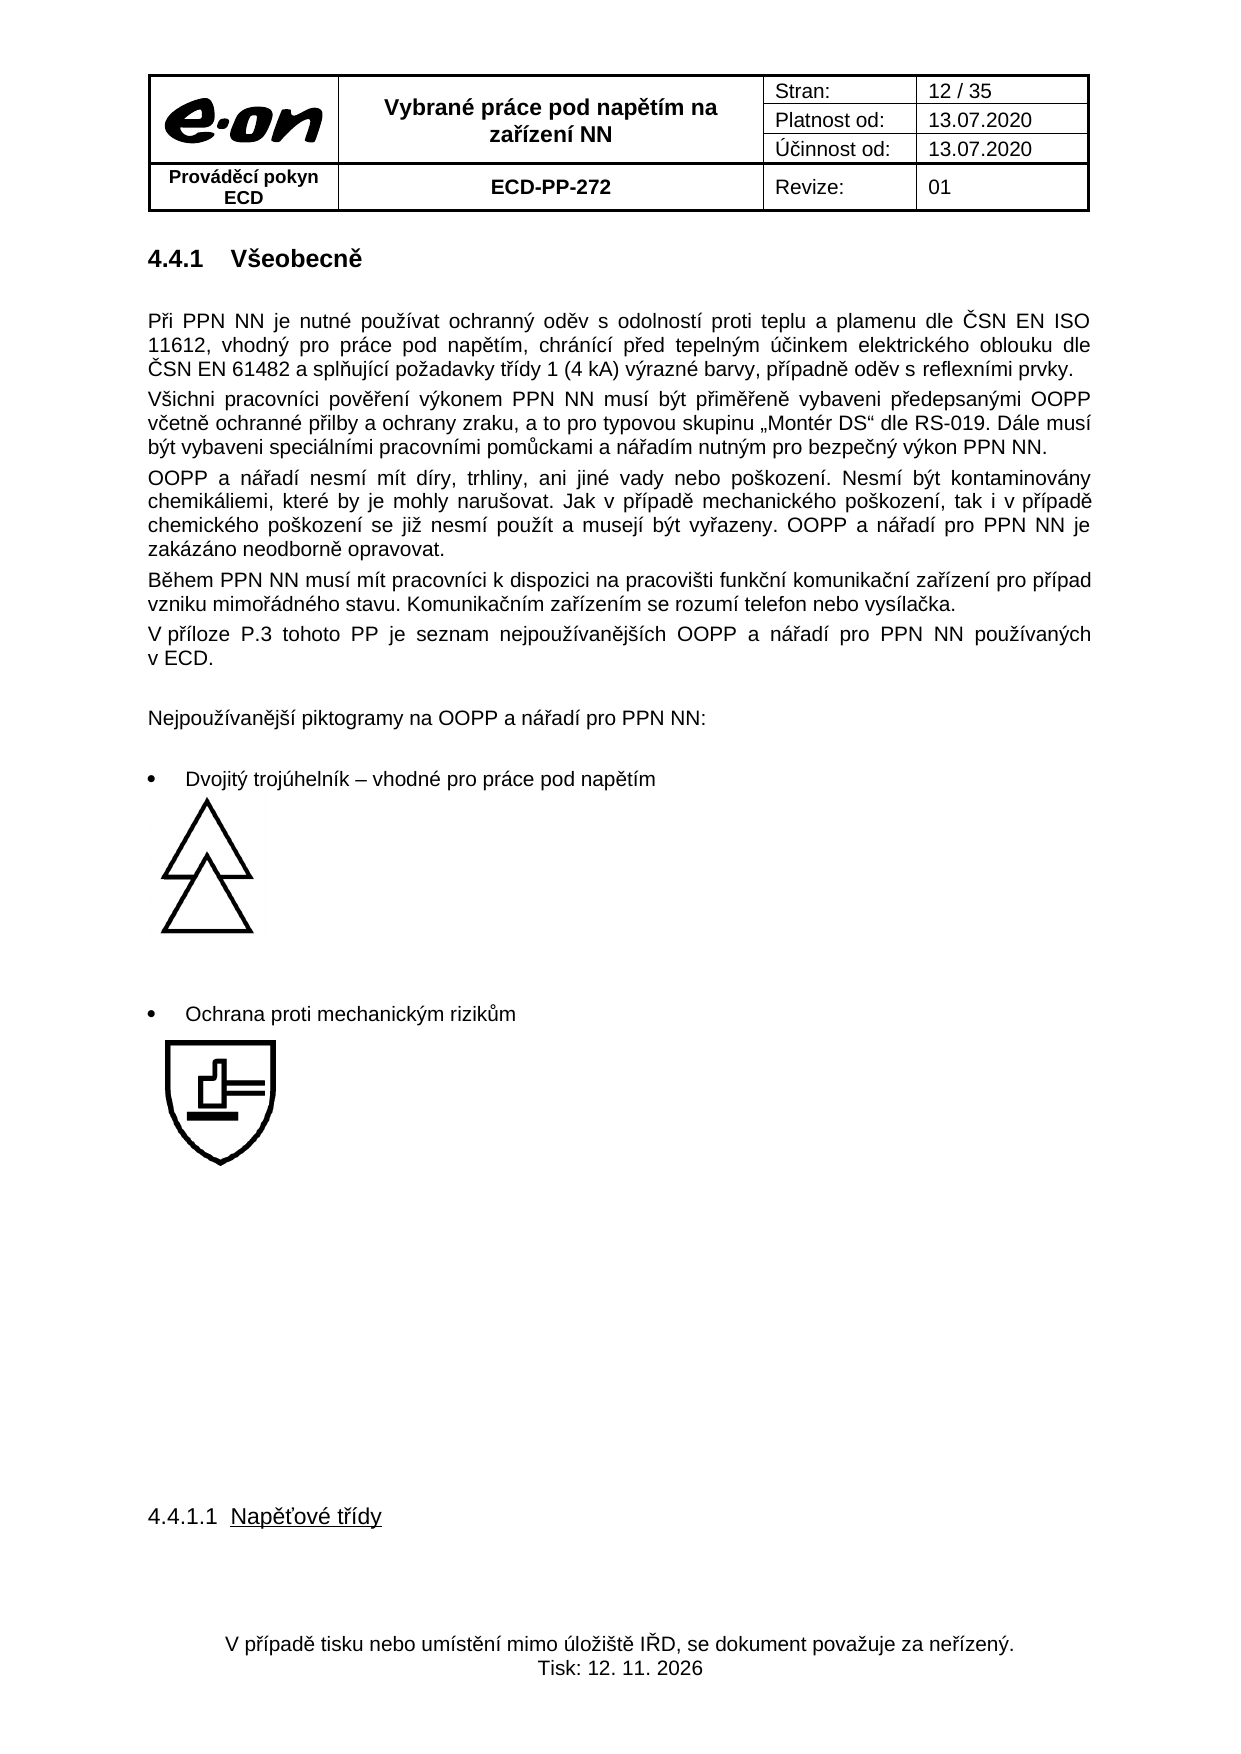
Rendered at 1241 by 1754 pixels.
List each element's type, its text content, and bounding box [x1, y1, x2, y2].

text OOPP a nářadí nesmí mít díry, trhliny, ani jiné vady nebo poškození. Nesmí být kontaminovány chemikáliemi, které by je mohly narušovat. Jak v případě mechanického poškození, tak i v případě chemického poškození se již nesmí použít a musejí být vyřazeny. OOPP a nářadí pro PPN NN je zakázáno neodborně opravovat. [148, 465, 1092, 561]
subtitle Všeobecně [148, 244, 1092, 273]
text Všichni pracovníci pověření výkonem PPN NN musí být přiměřeně vybaveni předepsanými OOPP včetně ochranné přilby a ochrany zraku, a to pro typovou skupinu „Montér DS“ dle RS-019. Dále musí být vybaveni speciálními pracovními pomůckami a nářadím nutným pro bezpečný výkon PPN NN. [148, 387, 1092, 459]
text Nejpoužívanější piktogramy na OOPP a nářadí pro PPN NN: [148, 706, 1092, 730]
text Během PPN NN musí mít pracovníci k dispozici na pracovišti funkční komunikační zařízení pro případ vzniku mimořádného stavu. Komunikačním zařízením se rozumí telefon nebo vysílačka. [148, 567, 1092, 615]
text V příloze P.3 tohoto PP je seznam nejpoužívanějších OOPP a nářadí pro PPN NN používaných v ECD. [148, 622, 1092, 669]
list Dvojitý trojúhelník – vhodné pro práce pod napětím [148, 766, 1092, 791]
subtitle Napěťové třídy [148, 1503, 1092, 1529]
list Ochrana proti mechanickým rizikům [148, 1002, 1092, 1026]
text Při PPN NN je nutné používat ochranný oděv s odolností proti teplu a plamenu dle ČSN EN ISO 11612, vhodný pro práce pod napětím, chránící před tepelným účinkem elektrického oblouku dle ČSN EN 61482 a splňující požadavky třídy 1 (4 kA) výrazné barvy, případně oděv s reflexními prvky. [148, 309, 1092, 381]
